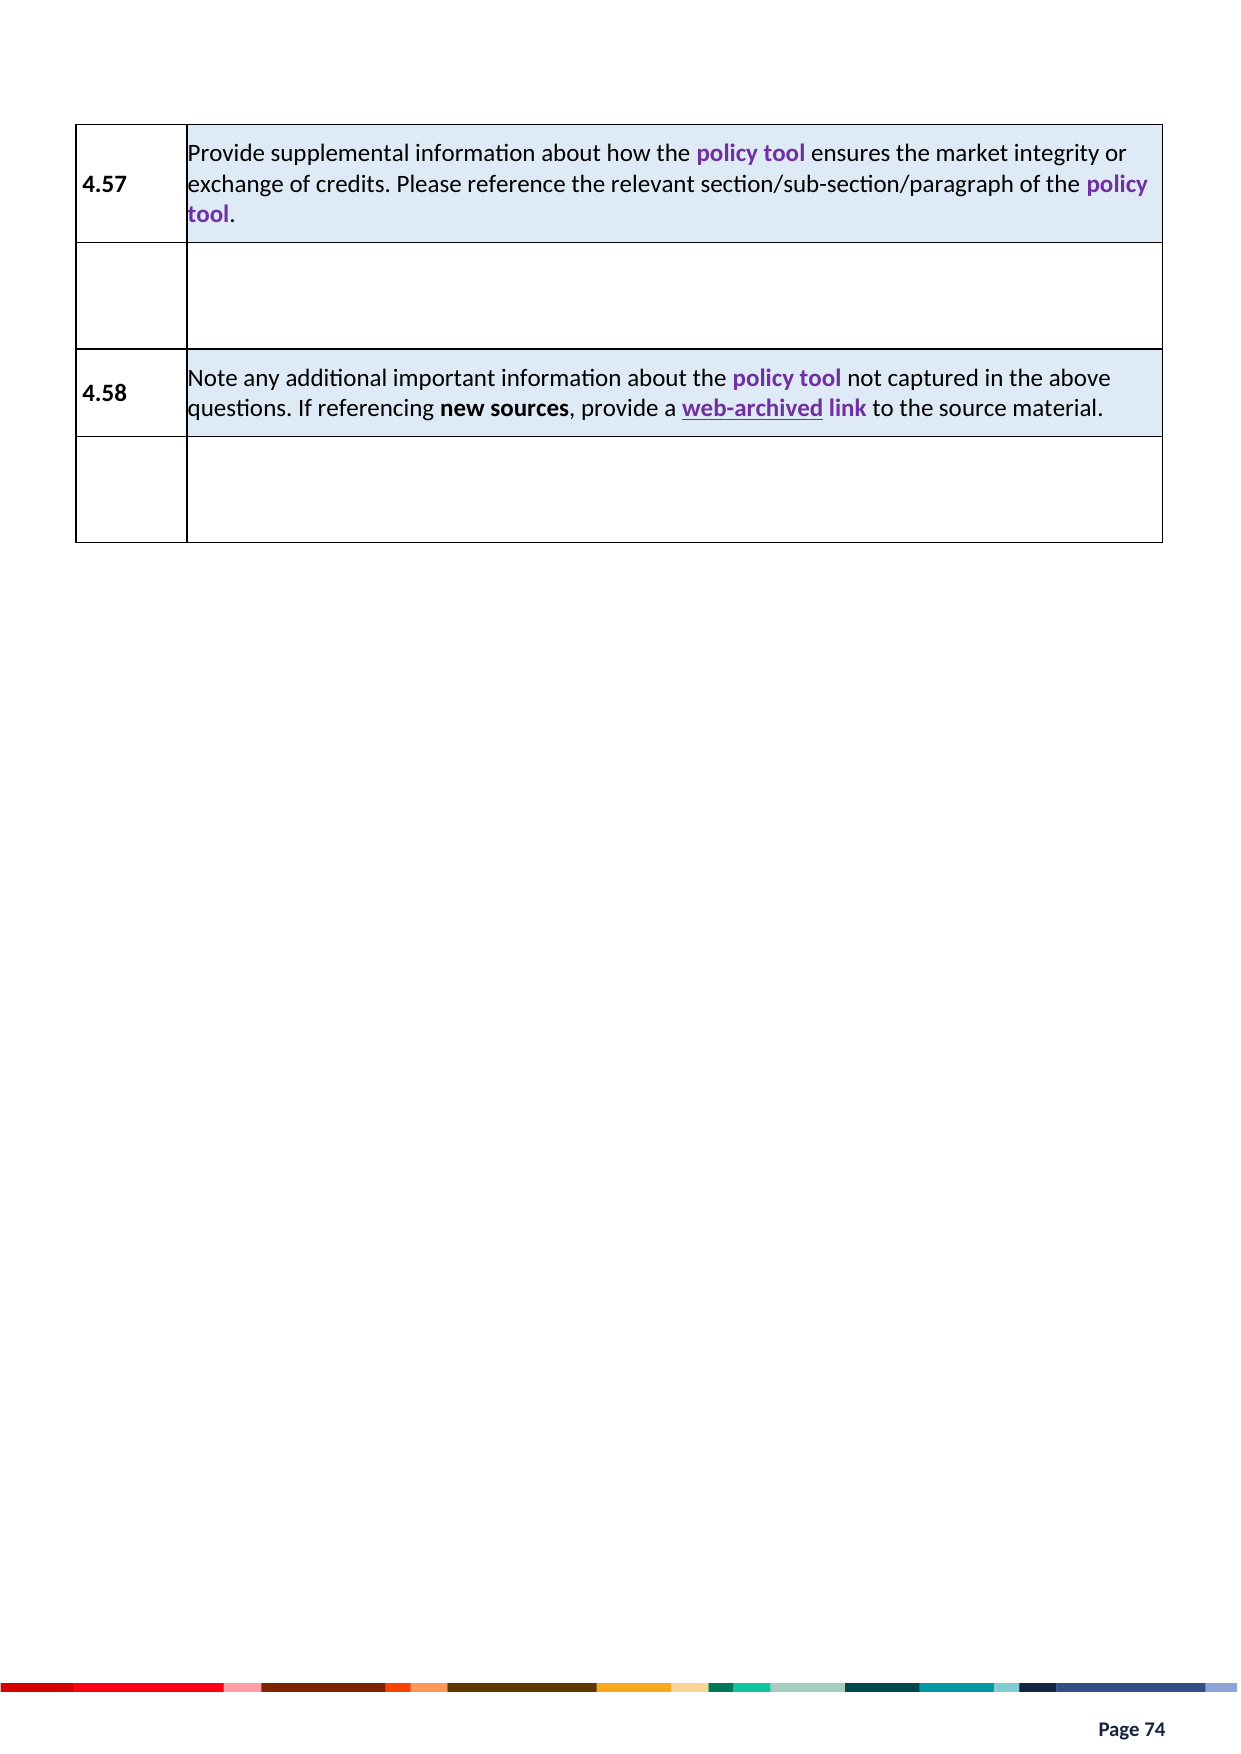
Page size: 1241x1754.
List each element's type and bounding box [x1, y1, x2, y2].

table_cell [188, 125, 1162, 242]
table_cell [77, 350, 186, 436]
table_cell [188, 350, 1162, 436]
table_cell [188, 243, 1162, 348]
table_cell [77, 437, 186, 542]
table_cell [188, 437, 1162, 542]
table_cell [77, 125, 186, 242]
picture [0, 1683, 1236, 1692]
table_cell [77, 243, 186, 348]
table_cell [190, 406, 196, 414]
